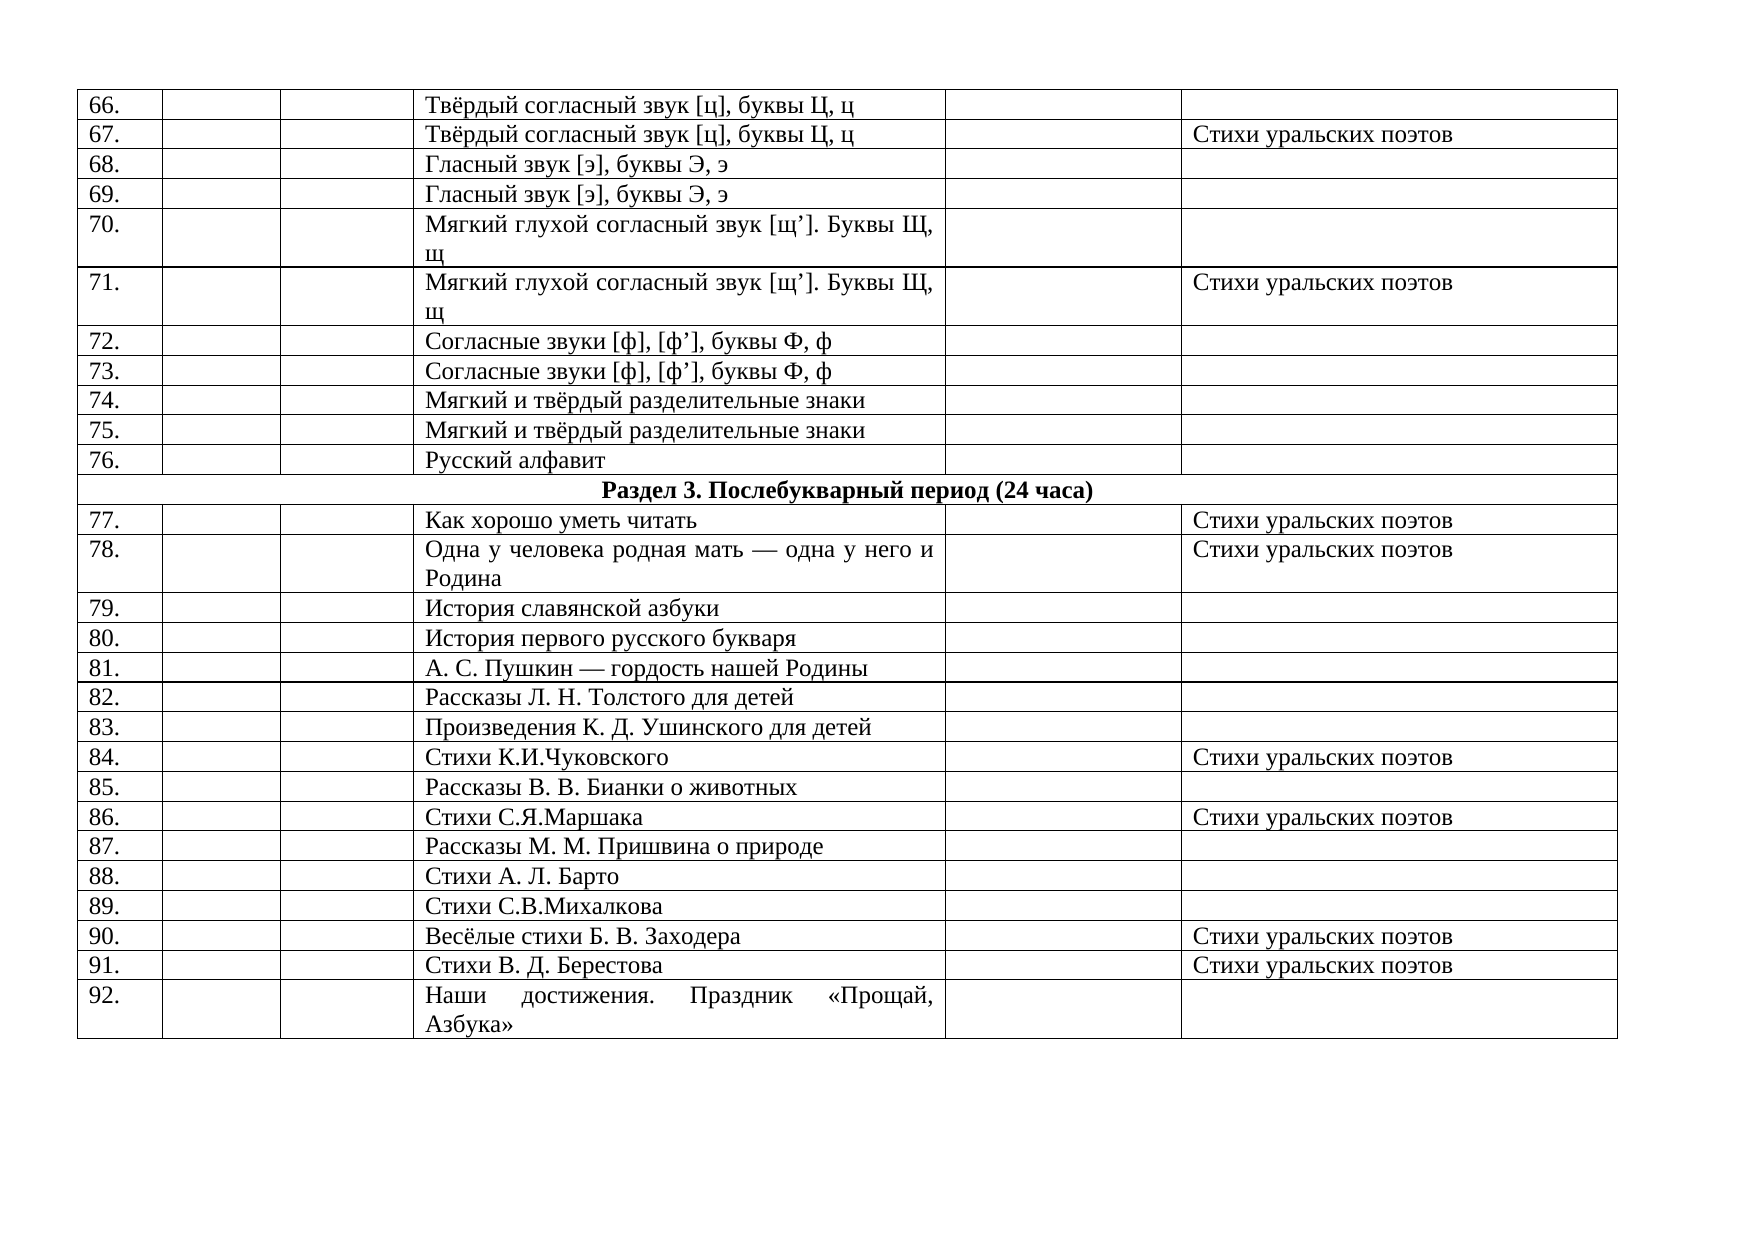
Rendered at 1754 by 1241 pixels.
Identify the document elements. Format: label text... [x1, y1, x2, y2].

table_cell Раздел 3. Послебукварный период (24 часа) [78, 475, 1617, 504]
table_cell Наши достижения. Праздник «Прощай, Азбука» [414, 980, 945, 1038]
table_cell Стихи уральских поэтов [1182, 951, 1617, 979]
table_cell [946, 505, 1181, 533]
table_cell Стихи уральских поэтов [1182, 120, 1617, 148]
table_cell [281, 445, 413, 474]
table_cell [1182, 623, 1617, 652]
table_cell [1182, 445, 1617, 474]
table_cell 76. [78, 445, 162, 474]
table_cell [281, 831, 413, 860]
table_cell [163, 623, 280, 652]
table_cell [163, 772, 280, 801]
table_cell [281, 535, 413, 592]
table_cell 90. [78, 921, 162, 949]
table_cell 86. [78, 802, 162, 830]
table_cell Рассказы Л. Н. Толстого для детей [414, 683, 945, 711]
table_cell [281, 386, 413, 414]
table_cell 69. [78, 179, 162, 208]
table_cell 73. [78, 356, 162, 384]
table_cell [281, 623, 413, 652]
table_cell [946, 415, 1181, 444]
table_cell [163, 802, 280, 830]
table_cell [1182, 90, 1617, 118]
table_cell [163, 268, 280, 325]
table_cell [1182, 593, 1617, 622]
table_cell [163, 149, 280, 178]
table_cell Твёрдый согласный звук [ц], буквы Ц, ц [414, 120, 945, 148]
table_cell Как хорошо уметь читать [414, 505, 945, 533]
table_cell 67. [78, 120, 162, 148]
table_cell [163, 980, 280, 1038]
table_cell 91. [78, 951, 162, 979]
table_cell [281, 505, 413, 533]
table_cell [281, 951, 413, 979]
table_cell [281, 802, 413, 830]
table_cell [1182, 209, 1617, 266]
table_cell [946, 209, 1181, 266]
table_cell [946, 386, 1181, 414]
table_cell [946, 831, 1181, 860]
table_cell Стихи А. Л. Барто [414, 861, 945, 890]
table_cell Стихи уральских поэтов [1182, 921, 1617, 949]
table_cell [946, 149, 1181, 178]
table_cell Стихи уральских поэтов [1182, 505, 1617, 533]
table_cell Русский алфавит [414, 445, 945, 474]
table_cell А. С. Пушкин — гордость нашей Родины [414, 653, 945, 681]
table_cell [163, 712, 280, 741]
table_cell [281, 593, 413, 622]
table_cell [281, 772, 413, 801]
table_cell Мягкий глухой согласный звук [щ’]. Буквы Щ, щ [414, 209, 945, 266]
table_cell [281, 90, 413, 118]
table_cell Мягкий глухой согласный звук [щ’]. Буквы Щ, щ [414, 268, 945, 325]
table_cell [1182, 891, 1617, 920]
table_cell [946, 891, 1181, 920]
table_cell [946, 951, 1181, 979]
table_cell [1182, 415, 1617, 444]
table_cell [163, 505, 280, 533]
table_cell Гласный звук [э], буквы Э, э [414, 179, 945, 208]
table_cell Одна у человека родная мать — одна у него и Родина [414, 535, 945, 592]
table_cell 77. [78, 505, 162, 533]
table_cell Стихи уральских поэтов [1182, 268, 1617, 325]
table_cell [163, 445, 280, 474]
table_cell [163, 90, 280, 118]
table_cell [163, 326, 280, 355]
table_cell [946, 683, 1181, 711]
table_cell Рассказы М. М. Пришвина о природе [414, 831, 945, 860]
table_cell [1182, 179, 1617, 208]
table_cell [946, 653, 1181, 681]
table_cell 66. [78, 90, 162, 118]
table_cell [163, 831, 280, 860]
table_cell [281, 980, 413, 1038]
table_cell 80. [78, 623, 162, 652]
table_cell [1182, 683, 1617, 711]
table_cell [163, 921, 280, 949]
table_cell [281, 891, 413, 920]
table_cell [946, 861, 1181, 890]
table_cell [946, 535, 1181, 592]
table_cell [281, 742, 413, 771]
table_cell [946, 802, 1181, 830]
table_cell [946, 356, 1181, 384]
table_cell [163, 683, 280, 711]
table_cell [163, 415, 280, 444]
table_cell [1182, 386, 1617, 414]
table_cell Стихи уральских поэтов [1182, 742, 1617, 771]
table_cell [163, 120, 280, 148]
table_cell [1182, 326, 1617, 355]
table_cell [281, 120, 413, 148]
table_cell Стихи С.В.Михалкова [414, 891, 945, 920]
table_cell [1182, 356, 1617, 384]
table_cell Произведения К. Д. Ушинского для детей [414, 712, 945, 741]
table_cell [281, 209, 413, 266]
table_cell [946, 268, 1181, 325]
table_cell [946, 120, 1181, 148]
table_cell [946, 593, 1181, 622]
table_cell [281, 712, 413, 741]
table_cell 78. [78, 535, 162, 592]
table_cell 83. [78, 712, 162, 741]
table_cell [163, 535, 280, 592]
table_cell 79. [78, 593, 162, 622]
table_cell [281, 653, 413, 681]
table_cell Стихи В. Д. Берестова [414, 951, 945, 979]
table_cell [281, 179, 413, 208]
table_cell [946, 921, 1181, 949]
table_cell [281, 149, 413, 178]
table_cell Стихи уральских поэтов [1182, 802, 1617, 830]
table_cell 88. [78, 861, 162, 890]
table_cell [163, 386, 280, 414]
table_cell [1182, 149, 1617, 178]
table_cell [946, 742, 1181, 771]
table_cell [163, 179, 280, 208]
table_cell 85. [78, 772, 162, 801]
table_cell [946, 712, 1181, 741]
table_cell [163, 593, 280, 622]
table_cell [281, 326, 413, 355]
table_cell Стихи уральских поэтов [1182, 535, 1617, 592]
table_cell [281, 268, 413, 325]
table_cell 82. [78, 683, 162, 711]
table_cell 68. [78, 149, 162, 178]
table_cell 84. [78, 742, 162, 771]
table_cell Согласные звуки [ф], [ф’], буквы Ф, ф [414, 326, 945, 355]
table_cell [281, 861, 413, 890]
table_cell [946, 179, 1181, 208]
table_cell [946, 90, 1181, 118]
table_cell [1182, 980, 1617, 1038]
table_cell [1182, 772, 1617, 801]
table_cell История славянской азбуки [414, 593, 945, 622]
table_cell [946, 980, 1181, 1038]
table_cell История первого русского букваря [414, 623, 945, 652]
table_cell [1182, 831, 1617, 860]
table_cell [281, 356, 413, 384]
table_cell Гласный звук [э], буквы Э, э [414, 149, 945, 178]
table_cell [946, 445, 1181, 474]
table_cell [946, 772, 1181, 801]
table_cell [281, 921, 413, 949]
table_cell 70. [78, 209, 162, 266]
table_cell 74. [78, 386, 162, 414]
table_cell [163, 861, 280, 890]
table_cell [1182, 861, 1617, 890]
table_cell [163, 742, 280, 771]
table_cell [281, 415, 413, 444]
table_cell [163, 891, 280, 920]
table_cell [1182, 653, 1617, 681]
table_cell [163, 356, 280, 384]
table_cell Мягкий и твёрдый разделительные знаки [414, 415, 945, 444]
table_cell 87. [78, 831, 162, 860]
table_cell Твёрдый согласный звук [ц], буквы Ц, ц [414, 90, 945, 118]
table_cell [163, 209, 280, 266]
table_cell 71. [78, 268, 162, 325]
table_cell [946, 326, 1181, 355]
table_cell 75. [78, 415, 162, 444]
table_cell [946, 623, 1181, 652]
table_cell 89. [78, 891, 162, 920]
table_cell Согласные звуки [ф], [ф’], буквы Ф, ф [414, 356, 945, 384]
table_cell 81. [78, 653, 162, 681]
table_cell [1182, 712, 1617, 741]
table_cell Весёлые стихи Б. В. Заходера [414, 921, 945, 949]
table_cell Мягкий и твёрдый разделительные знаки [414, 386, 945, 414]
table_cell 92. [78, 980, 162, 1038]
table_cell Стихи К.И.Чуковского [414, 742, 945, 771]
table_cell 72. [78, 326, 162, 355]
table_cell [163, 951, 280, 979]
table_cell [281, 683, 413, 711]
table_cell Рассказы В. В. Бианки о животных [414, 772, 945, 801]
table_cell [163, 653, 280, 681]
table_cell Стихи С.Я.Маршака [414, 802, 945, 830]
